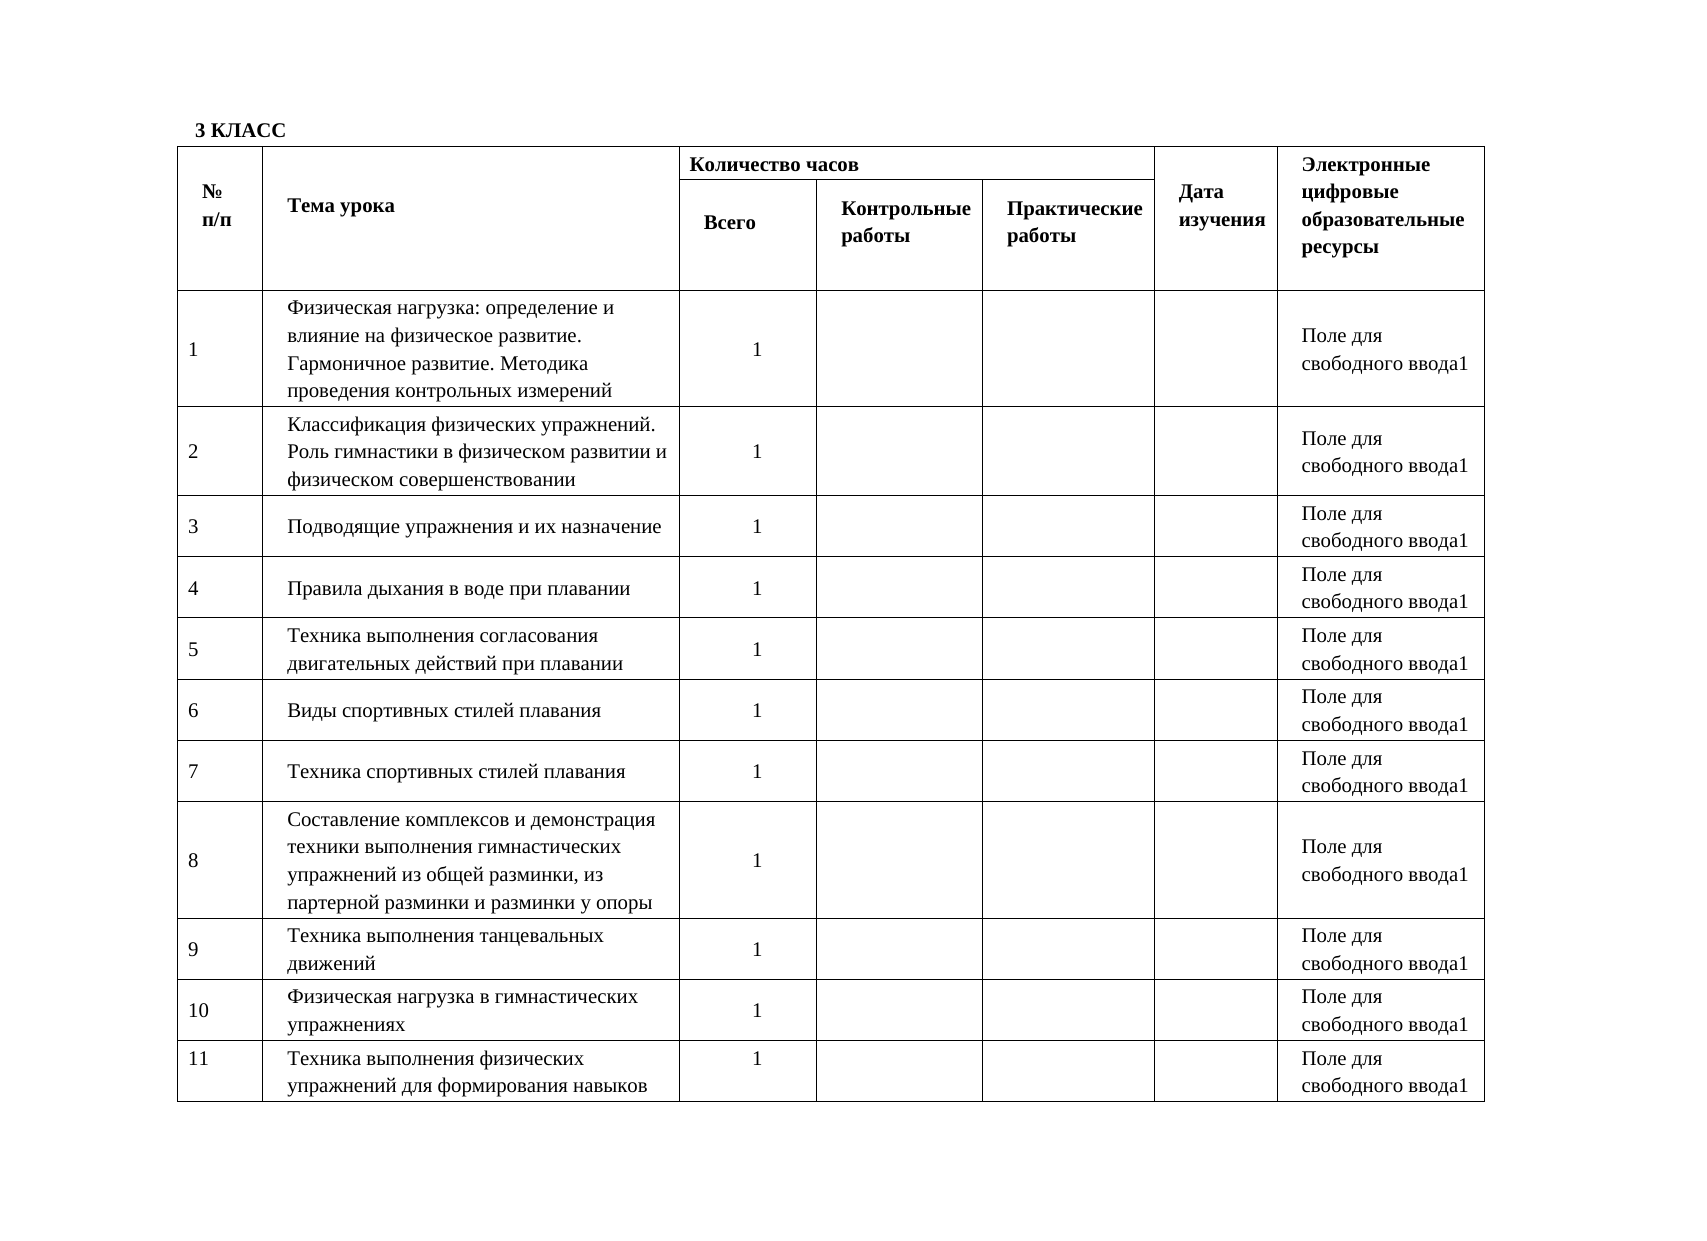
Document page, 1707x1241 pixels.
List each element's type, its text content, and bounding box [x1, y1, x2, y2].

table_cell [1155, 680, 1277, 740]
table_cell 1 [680, 980, 816, 1040]
table_cell Виды спортивных стилей плавания [263, 680, 679, 740]
table_header Электронные цифровые образовательные ресурсы [1278, 147, 1484, 289]
table_cell Физическая нагрузка: определение и влияние на физическое развитие. Гармоничное развитие. Методика проведения контрольных измерений [263, 291, 679, 406]
table_cell [983, 802, 1154, 917]
table_cell [983, 919, 1154, 979]
table_cell [983, 407, 1154, 495]
table_cell [1155, 496, 1277, 556]
table_cell Поле для свободного ввода1 [1278, 291, 1484, 406]
table_cell Поле для свободного ввода1 [1278, 407, 1484, 495]
table_cell [983, 680, 1154, 740]
table_cell Поле для свободного ввода1 [1278, 802, 1484, 917]
table_cell 10 [178, 980, 262, 1040]
table_cell 11 [178, 1041, 262, 1101]
table_cell 1 [680, 618, 816, 678]
table_cell Поле для свободного ввода1 [1278, 557, 1484, 617]
table_cell 1 [680, 407, 816, 495]
table_cell [817, 919, 982, 979]
table_header Тема урока [263, 147, 679, 289]
table_cell [1155, 291, 1277, 406]
table_cell [1155, 557, 1277, 617]
table_cell [817, 291, 982, 406]
table_cell [1155, 407, 1277, 495]
table_cell Техника выполнения танцевальных движений [263, 919, 679, 979]
table_cell [983, 557, 1154, 617]
table_cell Поле для свободного ввода1 [1278, 919, 1484, 979]
table_cell Поле для свободного ввода1 [1278, 496, 1484, 556]
table_cell 6 [178, 680, 262, 740]
table_cell [817, 1041, 982, 1101]
table_cell 4 [178, 557, 262, 617]
table_cell Поле для свободного ввода1 [1278, 680, 1484, 740]
table_cell 8 [178, 802, 262, 917]
table_cell 1 [178, 291, 262, 406]
table_cell [817, 557, 982, 617]
table_cell Физическая нагрузка в гимнастических упражнениях [263, 980, 679, 1040]
table_cell [817, 407, 982, 495]
table_cell 3 [178, 496, 262, 556]
table_cell [1155, 919, 1277, 979]
table_cell [983, 980, 1154, 1040]
table_cell [983, 291, 1154, 406]
table_cell [817, 618, 982, 678]
table_cell 1 [680, 557, 816, 617]
table_cell 2 [178, 407, 262, 495]
table_cell 1 [680, 1041, 816, 1101]
table_cell [817, 802, 982, 917]
table_cell [983, 1041, 1154, 1101]
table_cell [263, 1041, 679, 1101]
table_cell Практические работы [983, 180, 1154, 289]
table_cell Поле для свободного ввода1 [1278, 741, 1484, 801]
table_cell 1 [680, 680, 816, 740]
table_cell Составление комплексов и демонстрация техники выполнения гимнастических упражнений из общей разминки, из партерной разминки и разминки у опоры [263, 802, 679, 917]
table_cell [1155, 802, 1277, 917]
table_header № п/п [178, 147, 262, 289]
table_cell Правила дыхания в воде при плавании [263, 557, 679, 617]
table_cell 1 [680, 291, 816, 406]
table_cell 1 [680, 741, 816, 801]
table_cell [1155, 741, 1277, 801]
table_cell 5 [178, 618, 262, 678]
table_header Количество часов [680, 147, 1154, 179]
text 3 КЛАСС [190, 118, 1618, 142]
table_cell [817, 980, 982, 1040]
table_cell Техника выполнения согласования двигательных действий при плавании [263, 618, 679, 678]
table_cell 1 [680, 919, 816, 979]
table_cell Контрольные работы [817, 180, 982, 289]
table_header Дата изучения [1155, 147, 1277, 289]
table_cell Поле для свободного ввода1 [1278, 618, 1484, 678]
table_cell 7 [178, 741, 262, 801]
table_cell [983, 741, 1154, 801]
table_cell Классификация физических упражнений. Роль гимнастики в физическом развитии и физическом совершенствовании [263, 407, 679, 495]
table_cell 9 [178, 919, 262, 979]
table_cell Подводящие упражнения и их назначение [263, 496, 679, 556]
table_cell Техника спортивных стилей плавания [263, 741, 679, 801]
table_cell [817, 741, 982, 801]
table_cell [817, 496, 982, 556]
table_cell [983, 618, 1154, 678]
table_cell [1155, 980, 1277, 1040]
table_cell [1278, 1041, 1484, 1101]
table_cell 1 [680, 496, 816, 556]
table_cell [817, 680, 982, 740]
table_cell Поле для свободного ввода1 [1278, 980, 1484, 1040]
table_cell [1155, 618, 1277, 678]
table_cell [1155, 1041, 1277, 1101]
table_cell [983, 496, 1154, 556]
table_cell Всего [680, 180, 816, 289]
table_cell 1 [680, 802, 816, 917]
